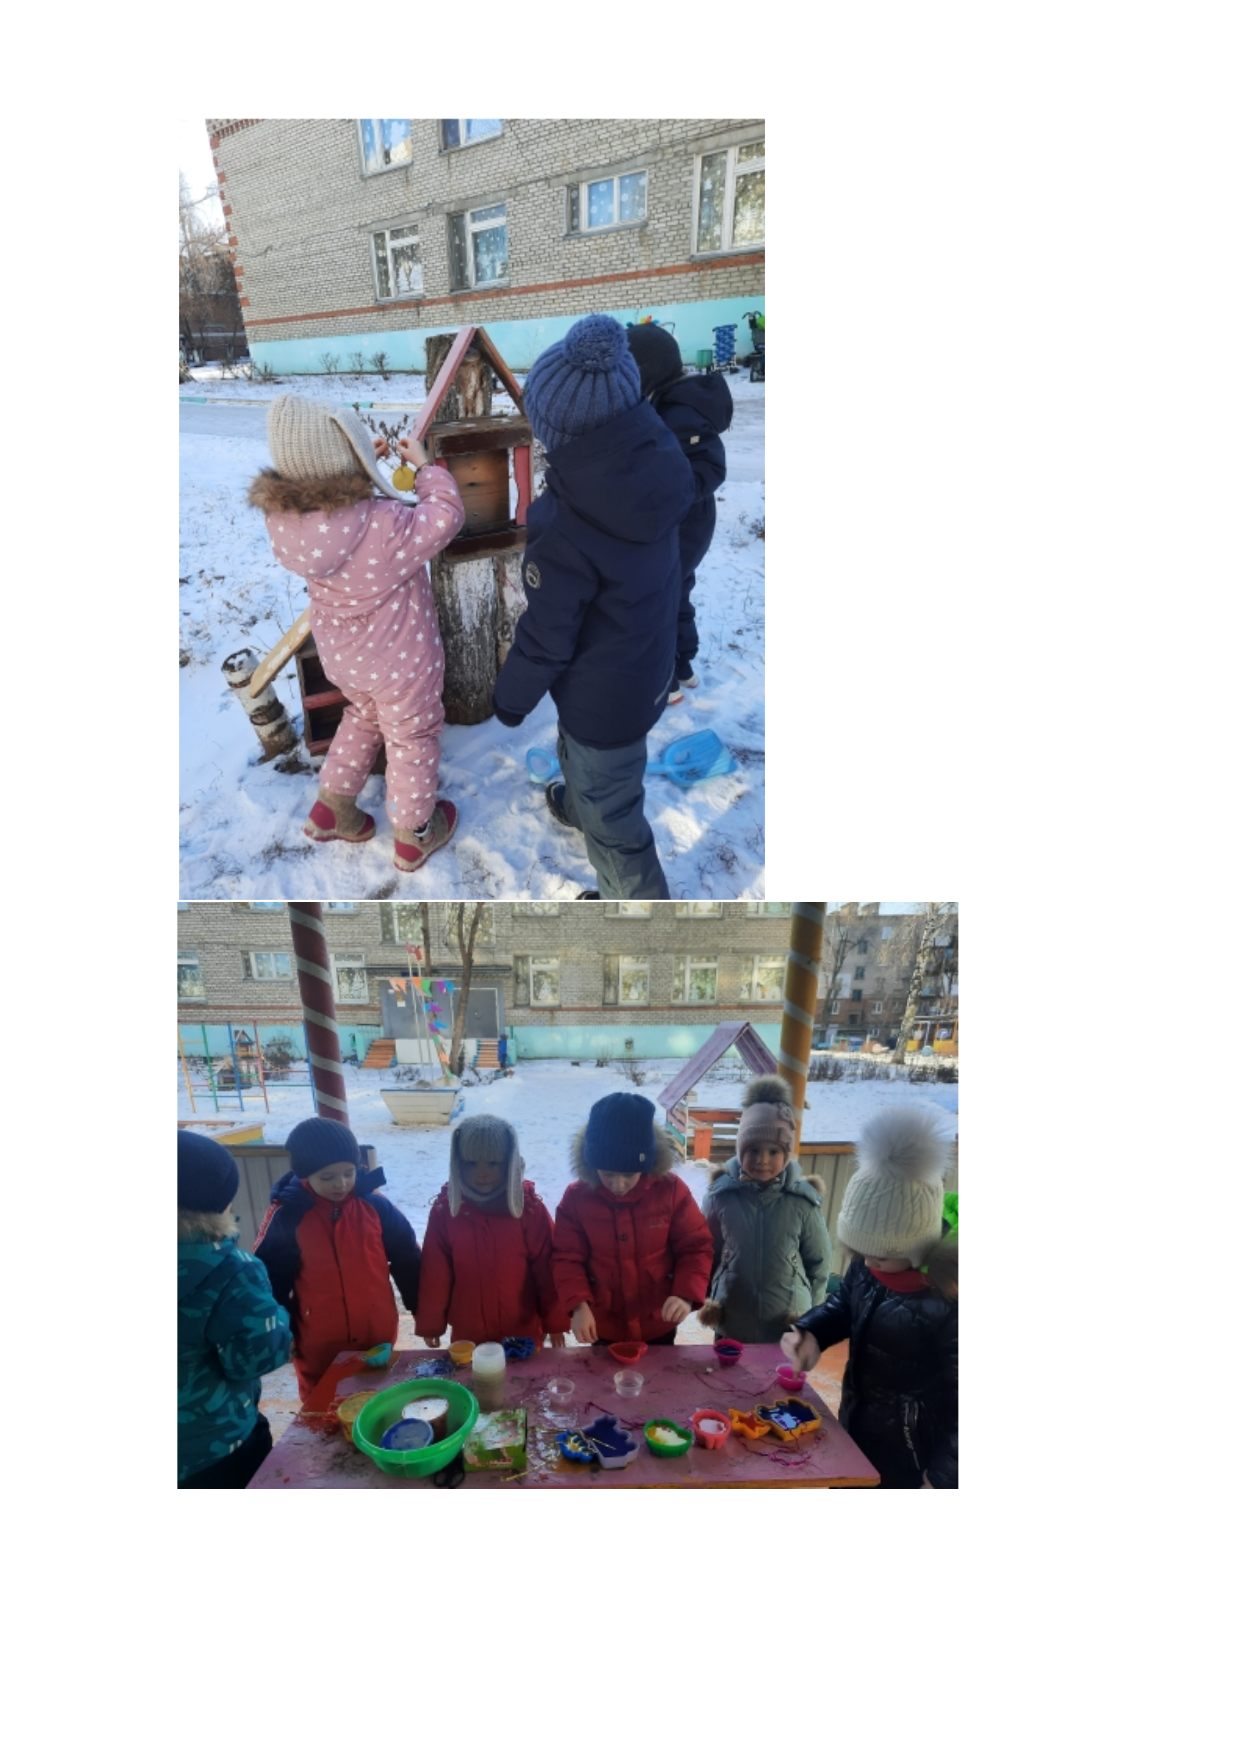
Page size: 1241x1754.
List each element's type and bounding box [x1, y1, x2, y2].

picture [177, 902, 959, 1489]
picture [180, 120, 765, 899]
